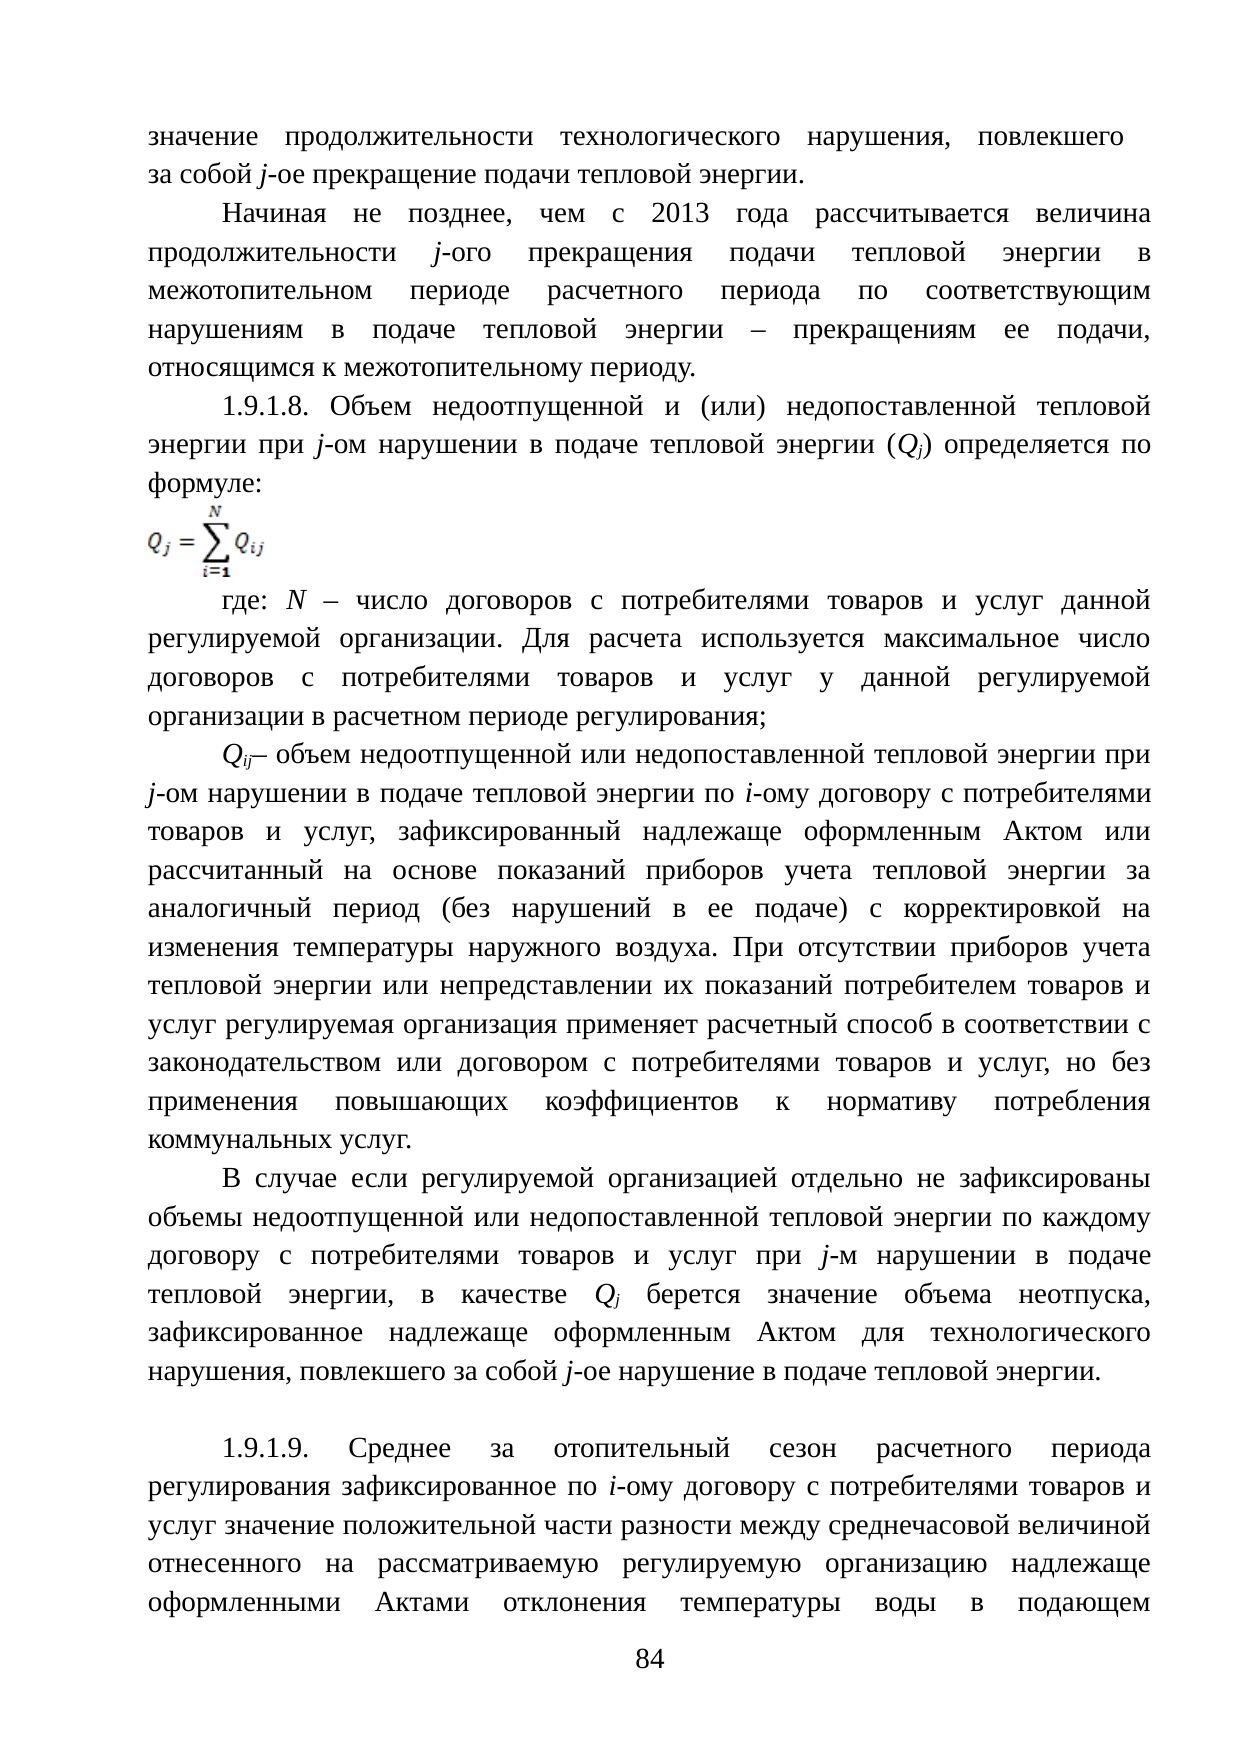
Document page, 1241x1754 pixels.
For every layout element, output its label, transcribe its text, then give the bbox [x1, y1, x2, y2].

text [148, 118, 1152, 190]
text где: N – число договоров с потребителями товаров и услуг данной регулируемой организации. Для расчета используется максимальное число договоров с потребителями товаров и услуг у данной регулируемой организации в расчетном периоде регулирования; [148, 582, 1152, 731]
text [148, 1430, 1152, 1618]
text Qij– объем недоотпущенной или недопоставленной тепловой энергии при j-ом нарушении в подаче тепловой энергии по i-ому договору с потребителями товаров и услуг, зафиксированный надлежаще оформленным Актом или рассчитанный на основе показаний приборов учета тепловой энергии за аналогичный период (без нарушений в ее подаче) с корректировкой на изменения температуры наружного воздуха. При отсутствии приборов учета тепловой энергии или непредставлении их показаний потребителем товаров и услуг регулируемая организация применяет расчетный способ в соответствии с законодательством или договором с потребителями товаров и услуг, но без применения повышающих коэффициентов к нормативу потребления коммунальных услуг. [148, 736, 1152, 1155]
picture [147, 503, 269, 577]
text Начиная не позднее, чем с 2013 года рассчитывается величина продолжительности j-ого прекращения подачи тепловой энергии в межотопительном периоде расчетного периода по соответствующим нарушениям в подаче тепловой энергии – прекращениям ее подачи, относящимся к межотопительному периоду. [148, 195, 1152, 383]
text 1.9.1.8. Объем недоотпущенной и (или) недопоставленной тепловой энергии при j-ом нарушении в подаче тепловой энергии (Qj) определяется по формуле: [148, 388, 1152, 498]
text В случае если регулируемой организацией отдельно не зафиксированы объемы недоотпущенной или недопоставленной тепловой энергии по каждому договору с потребителями товаров и услуг при j-м нарушении в подаче тепловой энергии, в качестве Qj берется значение объема неотпуска, зафиксированное надлежаще оформленным Актом для технологического нарушения, повлекшего за собой j-ое нарушение в подаче тепловой энергии. [148, 1160, 1152, 1386]
